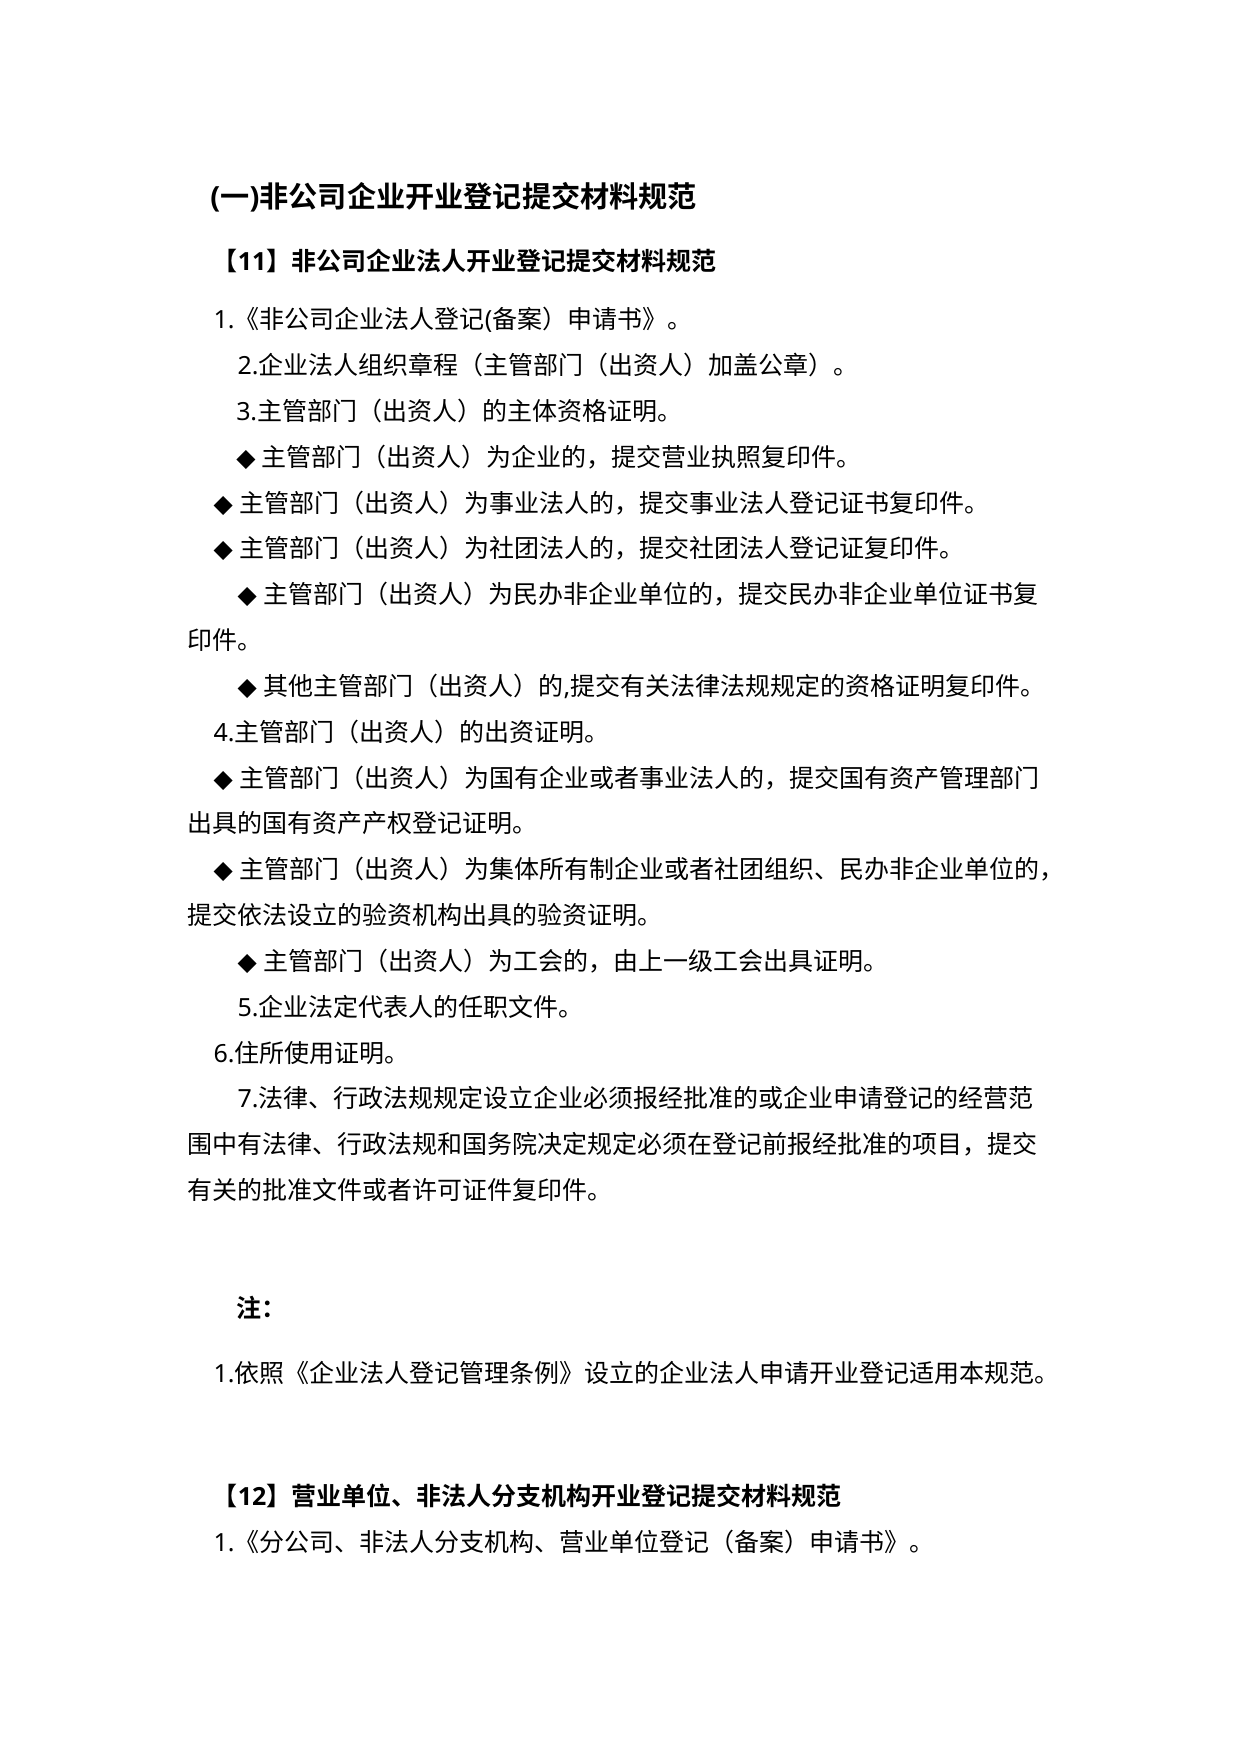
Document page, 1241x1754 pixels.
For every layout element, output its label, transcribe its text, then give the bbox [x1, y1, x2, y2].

text 6.住所使用证明。 [187, 1025, 1053, 1071]
text ◆ 主管部门（出资人）为民办非企业单位的，提交民办非企业单位证书复印件。 [187, 567, 1053, 659]
text ◆ 主管部门（出资人）为企业的，提交营业执照复印件。 [187, 429, 1053, 475]
text 注： [187, 1274, 1053, 1339]
text 7.法律、行政法规规定设立企业必须报经批准的或企业申请登记的经营范围中有法律、行政法规和国务院决定规定必须在登记前报经批准的项目，提交有关的批准文件或者许可证件复印件。 [187, 1071, 1053, 1209]
text 【11】非公司企业法人开业登记提交材料规范 [187, 227, 1053, 292]
text ◆ 主管部门（出资人）为集体所有制企业或者社团组织、民办非企业单位的，提交依法设立的验资机构出具的验资证明。 [187, 842, 1053, 934]
text 5.企业法定代表人的任职文件。 [187, 979, 1053, 1025]
text ◆ 主管部门（出资人）为国有企业或者事业法人的，提交国有资产管理部门出具的国有资产产权登记证明。 [187, 750, 1053, 842]
text 1.依照《企业法人登记管理条例》设立的企业法人申请开业登记适用本规范。 [187, 1339, 1053, 1404]
text 1.《非公司企业法人登记(备案）申请书》。 [187, 292, 1053, 338]
text 【12】营业单位、非法人分支机构开业登记提交材料规范 [187, 1469, 1053, 1514]
text 4.主管部门（出资人）的出资证明。 [187, 704, 1053, 750]
text 2.企业法人组织章程（主管部门（出资人）加盖公章）。 [187, 338, 1053, 384]
text ◆ 其他主管部门（出资人）的,提交有关法律法规规定的资格证明复印件。 [187, 659, 1053, 704]
text ◆ 主管部门（出资人）为工会的，由上一级工会出具证明。 [187, 934, 1053, 979]
text ◆ 主管部门（出资人）为事业法人的，提交事业法人登记证书复印件。 [187, 475, 1053, 521]
text (一)非公司企业开业登记提交材料规范 [187, 162, 1053, 227]
text 3.主管部门（出资人）的主体资格证明。 [187, 384, 1053, 429]
text 1.《分公司、非法人分支机构、营业单位登记（备案）申请书》。 [187, 1514, 1053, 1560]
text ◆ 主管部门（出资人）为社团法人的，提交社团法人登记证复印件。 [187, 521, 1053, 567]
